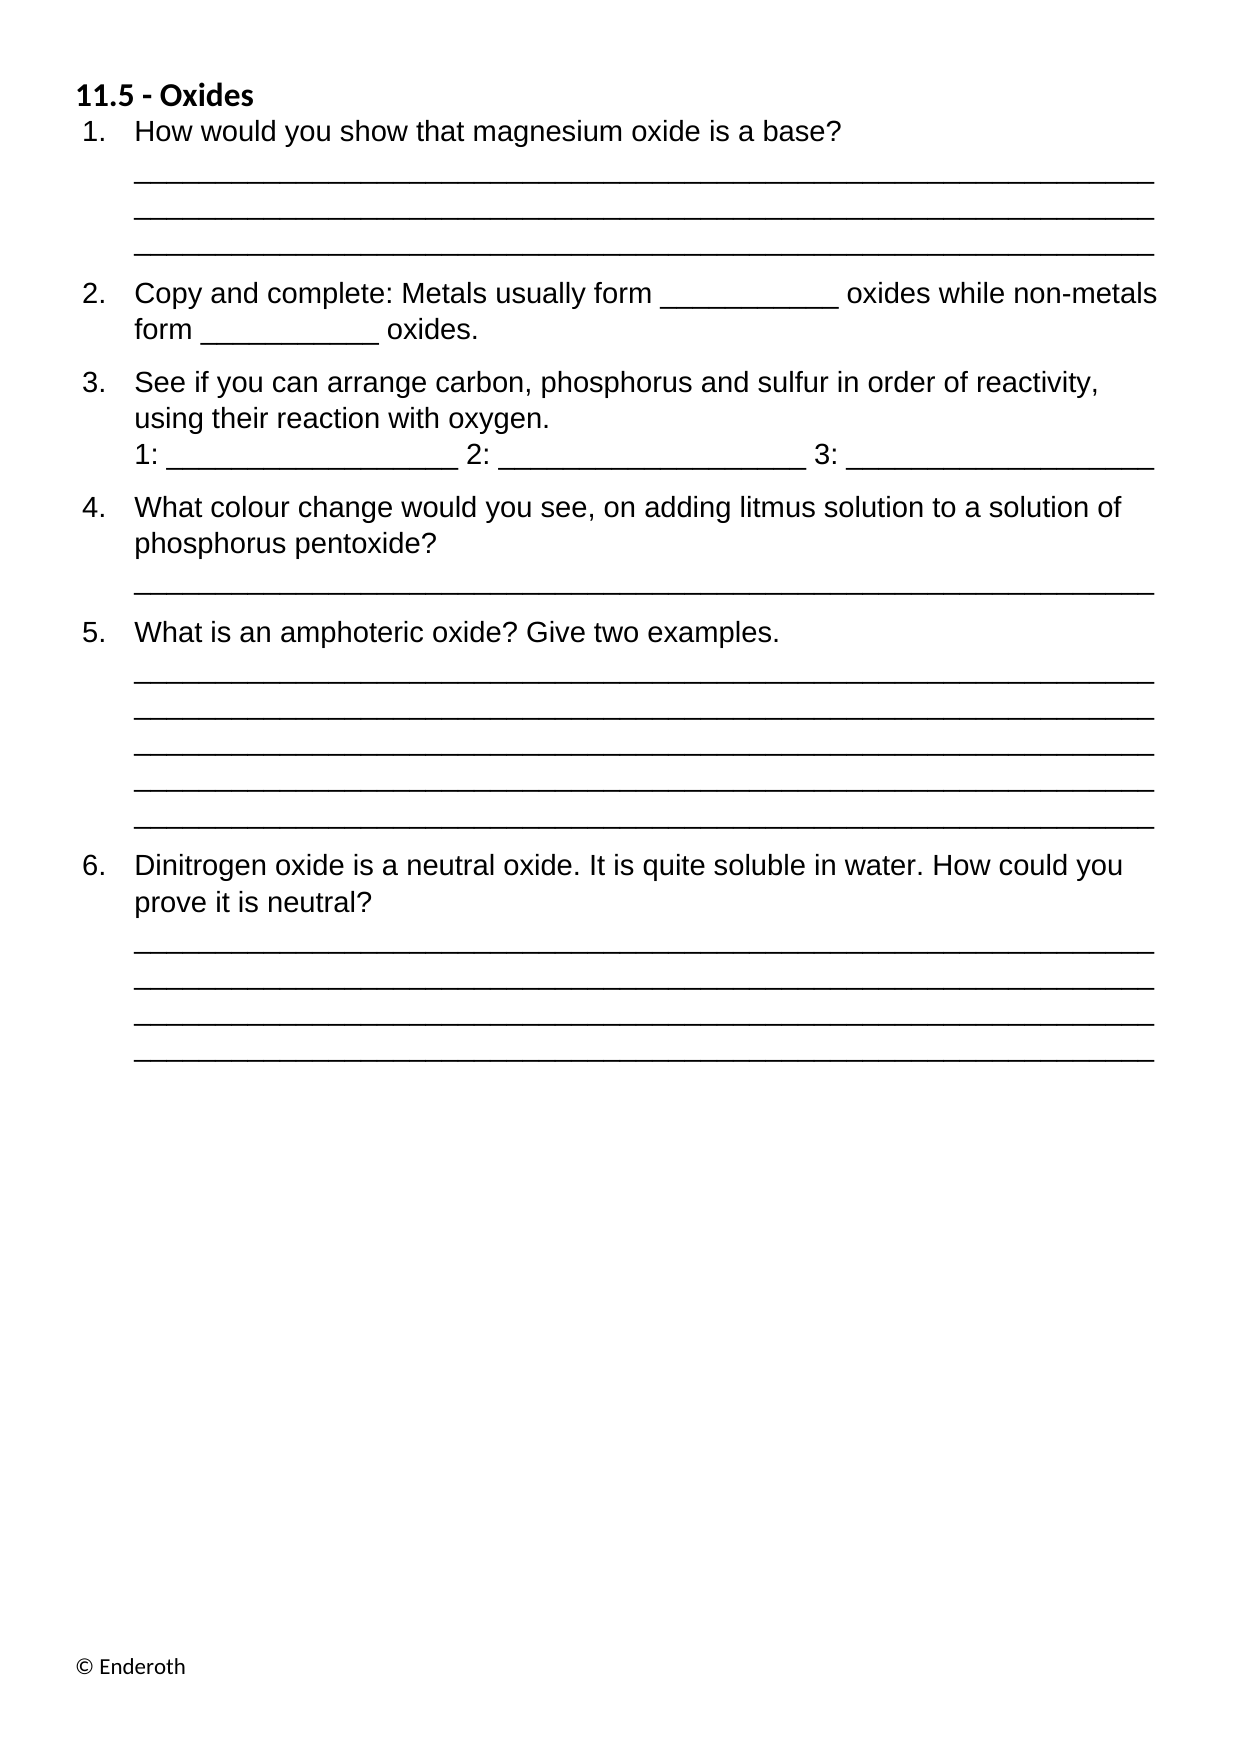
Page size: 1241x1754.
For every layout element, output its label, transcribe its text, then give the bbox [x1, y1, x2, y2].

list How would you show that magnesium oxide is a base? _____________________________________________________________________________________________________________________________________________________________________________________________ [82, 114, 1165, 256]
list Dinitrogen oxide is a neutral oxide. It is quite soluble in water. How could you prove it is neutral? ____________________________________________________________________________________________________________________________________________________________________________________________________________________________________________________________ [82, 848, 1165, 1063]
list What colour change would you see, on adding litmus solution to a solution of phosphorus pentoxide? _______________________________________________________________ [82, 490, 1165, 596]
list What is an amphoteric oxide? Give two examples. ___________________________________________________________________________________________________________________________________________________________________________________________________________________________________________________________________________________________________________________________ [82, 615, 1165, 829]
list Copy and complete: Metals usually form ___________ oxides while non-metals form ___________ oxides. [82, 276, 1165, 345]
list See if you can arrange carbon, phosphorus and sulfur in order of reactivity, using their reaction with oxygen. 1: __________________ 2: ___________________ 3: ___________________ [82, 365, 1165, 471]
